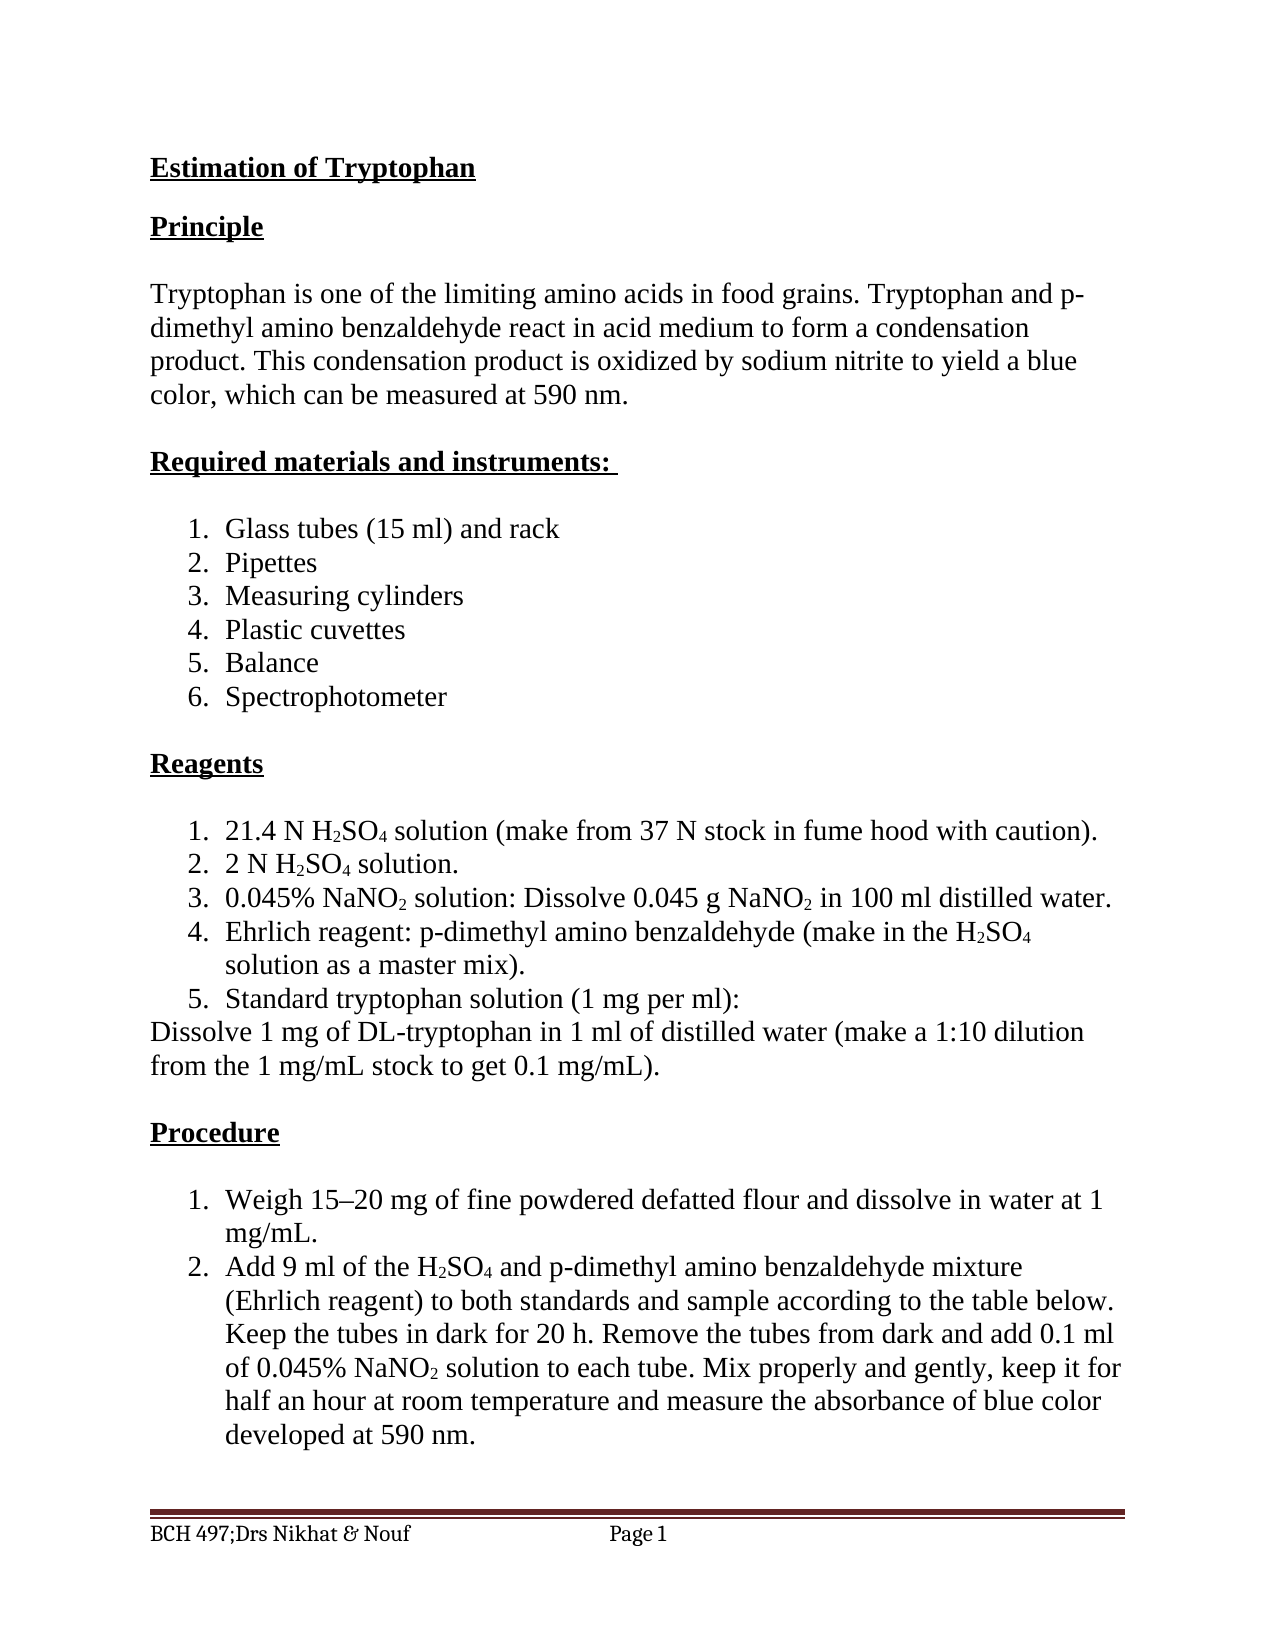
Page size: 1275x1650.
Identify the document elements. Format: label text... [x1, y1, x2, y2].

list Plastic cuvettes [187, 612, 1125, 645]
list Standard tryptophan solution (1 mg per ml): [187, 981, 1125, 1014]
list Ehrlich reagent: p-dimethyl amino benzaldehyde (make in the H2SO4 solution as a master mix). [187, 914, 1125, 981]
list 2 N H2SO4 solution. [187, 847, 1125, 880]
list 21.4 N H2SO4 solution (make from 37 N stock in fume hood with caution). [187, 813, 1125, 847]
text Dissolve 1 mg of DL-tryptophan in 1 ml of distilled water (make a 1:10 dilution from the 1 mg/mL stock to get 0.1 mg/mL). [150, 1014, 1125, 1081]
text Reagents [150, 746, 1125, 779]
list Spectrophotometer [187, 679, 1125, 712]
list Weigh 15–20 mg of fine powdered defatted flour and dissolve in water at 1 mg/mL. [187, 1182, 1125, 1249]
list Measuring cylinders [187, 578, 1125, 612]
list Pipettes [187, 545, 1125, 578]
list Add 9 ml of the H2SO4 and p-dimethyl amino benzaldehyde mixture (Ehrlich reagent) to both standards and sample according to the table below. Keep the tubes in dark for 20 h. Remove the tubes from dark and add 0.1 ml of 0.045% NaNO2 solution to each tube. Mix properly and gently, keep it for half an hour at room temperature and measure the absorbance of blue color developed at 590 nm. [187, 1249, 1125, 1450]
list 0.045% NaNO2 solution: Dissolve 0.045 g NaNO2 in 100 ml distilled water. [187, 880, 1125, 914]
list Glass tubes (15 ml) and rack [187, 511, 1125, 545]
list Balance [187, 645, 1125, 679]
text Principle [150, 209, 1125, 243]
text Procedure [150, 1115, 1125, 1148]
text Tryptophan is one of the limiting amino acids in food grains. Tryptophan and p-dimethyl amino benzaldehyde react in acid medium to form a condensation product. This condensation product is oxidized by sodium nitrite to yield a blue color, which can be measured at 590 nm. [150, 276, 1125, 411]
text Estimation of Tryptophan [150, 150, 1125, 183]
text Required materials and instruments: [150, 444, 1125, 478]
